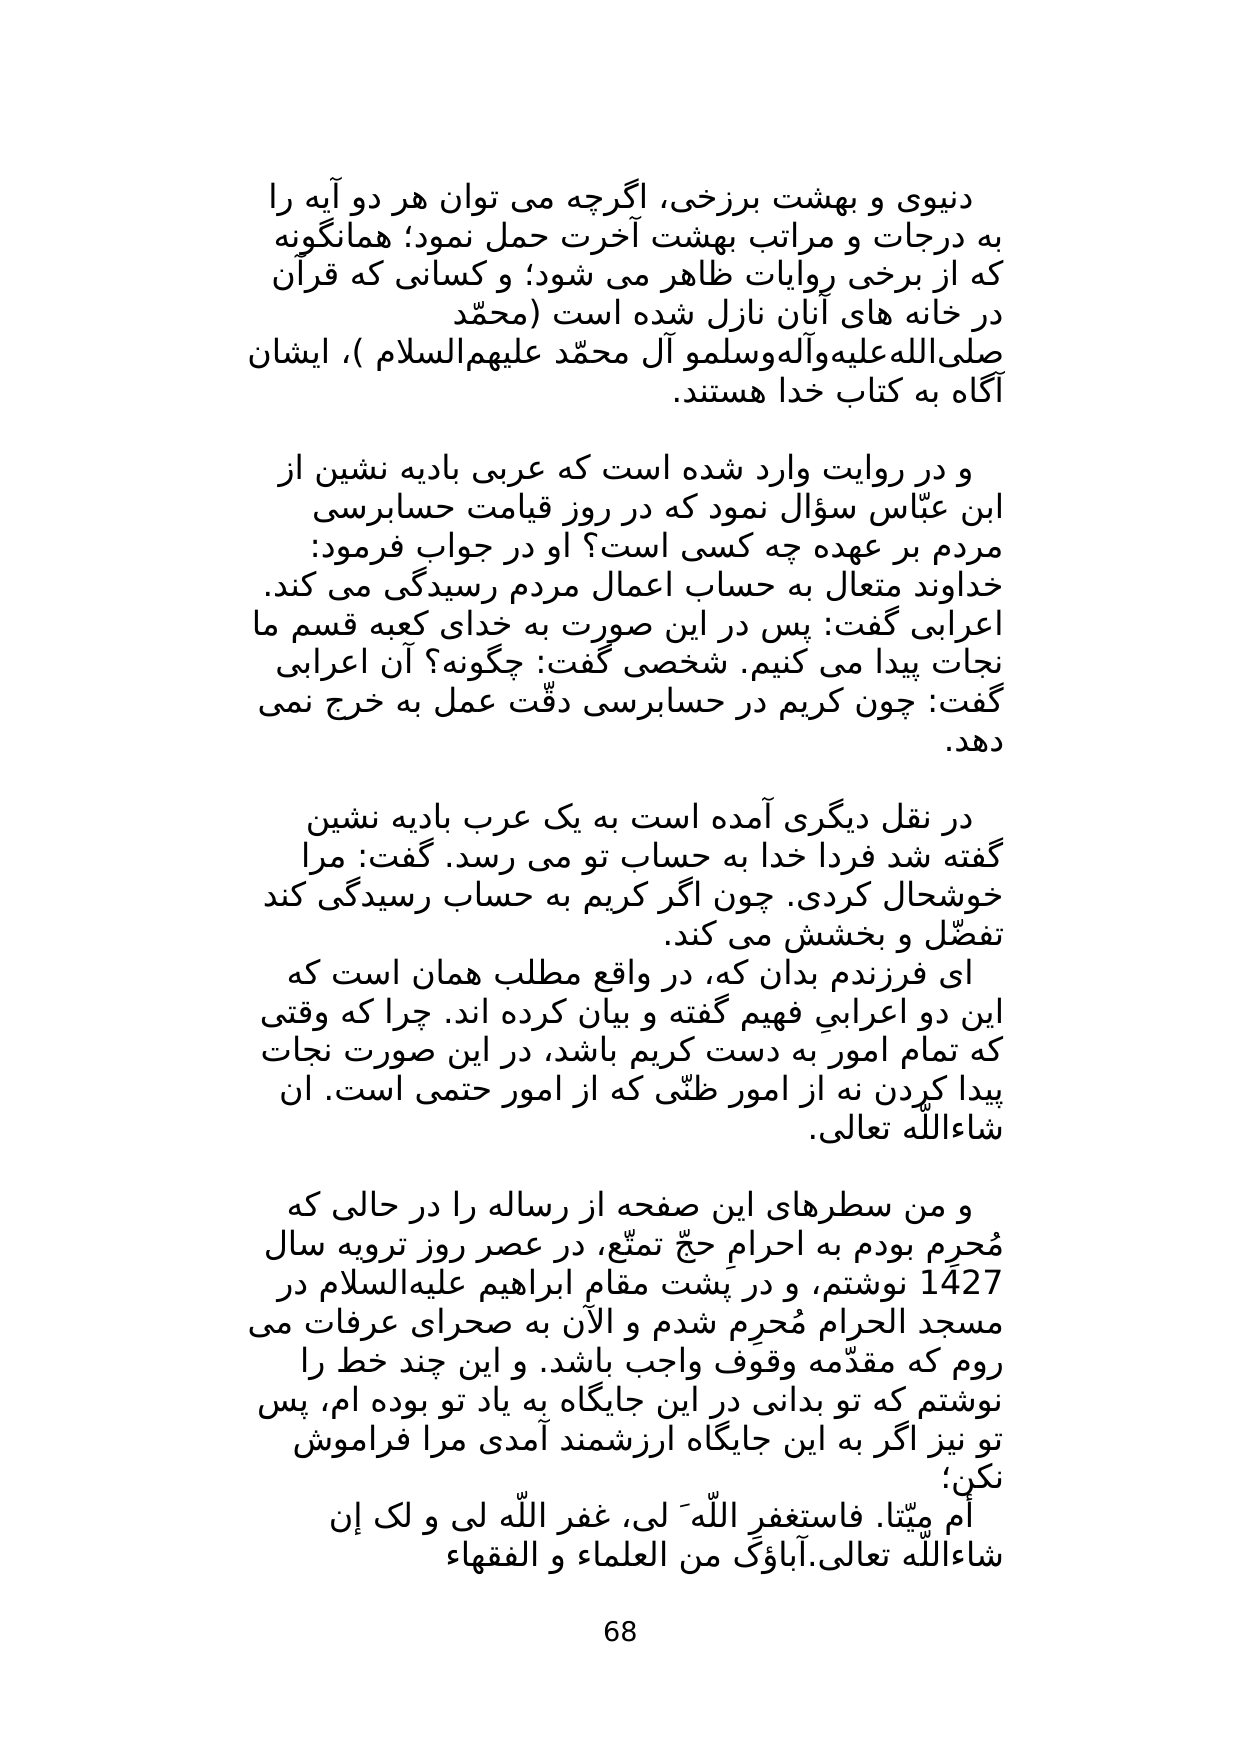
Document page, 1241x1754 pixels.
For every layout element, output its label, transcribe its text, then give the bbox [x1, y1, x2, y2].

text و در روایت وارد شده است که عربی بادیه نشین از ابن عبّاس سؤال نمود که در روز قیامت حسابرسی مردم بر عهده چه کسی است؟ او در جواب فرمود: خداوند متعال به حساب اعمال مردم رسیدگی می کند. اعرابی گفت: پس در این صورت به خدای کعبه قسم ما نجات پیدا می کنیم. شخصی گفت: چگونه؟ آن اعرابی گفت: چون کریم در حسابرسی دقّت عمل به خرج نمی دهد. [236, 449, 1004, 759]
text و من سطرهای این صفحه از رساله را در حالی که مُحرِم بودم به احرامِ حجّ تمتّع، در عصر روز ترویه سال 1427 نوشتم، و در پشت مقام ابراهیم عليه‌السلام در مسجد الحرام مُحرِم شدم و الآن به صحرای عرفات می روم که مقدّمه وقوف واجب باشد. و این چند خط را نوشتم که تو بدانی در این جایگاه به یاد تو بوده ام، پس تو نیز اگر به این جایگاه ارزشمند آمدی مرا فراموش نکن؛ [236, 1186, 1004, 1497]
text در نقل دیگری آمده است به یک عرب بادیه نشین گفته شد فردا خدا به حساب تو می رسد. گفت: مرا خوشحال کردی. چون اگر کریم به حساب رسیدگی کند تفضّل و بخشش می کند. [236, 798, 1004, 953]
text أم میّتا. فاستغفرِ اللّه َ لی، غفر اللّه لی و لک إن شاءاللّه تعالی.آباؤک من العلماء و الفقهاء [236, 1497, 1004, 1574]
text دنیوی و بهشت برزخی، اگرچه می توان هر دو آیه را به درجات و مراتب بهشت آخرت حمل نمود؛ همانگونه که از برخی روایات ظاهر می شود؛ و کسانی که قرآن در خانه های آنان نازل شده است (محمّد صلى‌الله‌عليه‌وآله‌وسلمو آل محمّد عليهم‌السلام )، ایشان آگاه به کتاب خدا هستند. [236, 177, 1004, 410]
text ای فرزندم بدان که، در واقع مطلب همان است که این دو اعرابیِ فهیم گفته و بیان کرده اند. چرا که وقتی که تمام امور به دست کریم باشد، در این صورت نجات پیدا کردن نه از امور ظنّی که از امور حتمی است. ان شاءاللّه تعالی. [236, 953, 1004, 1147]
